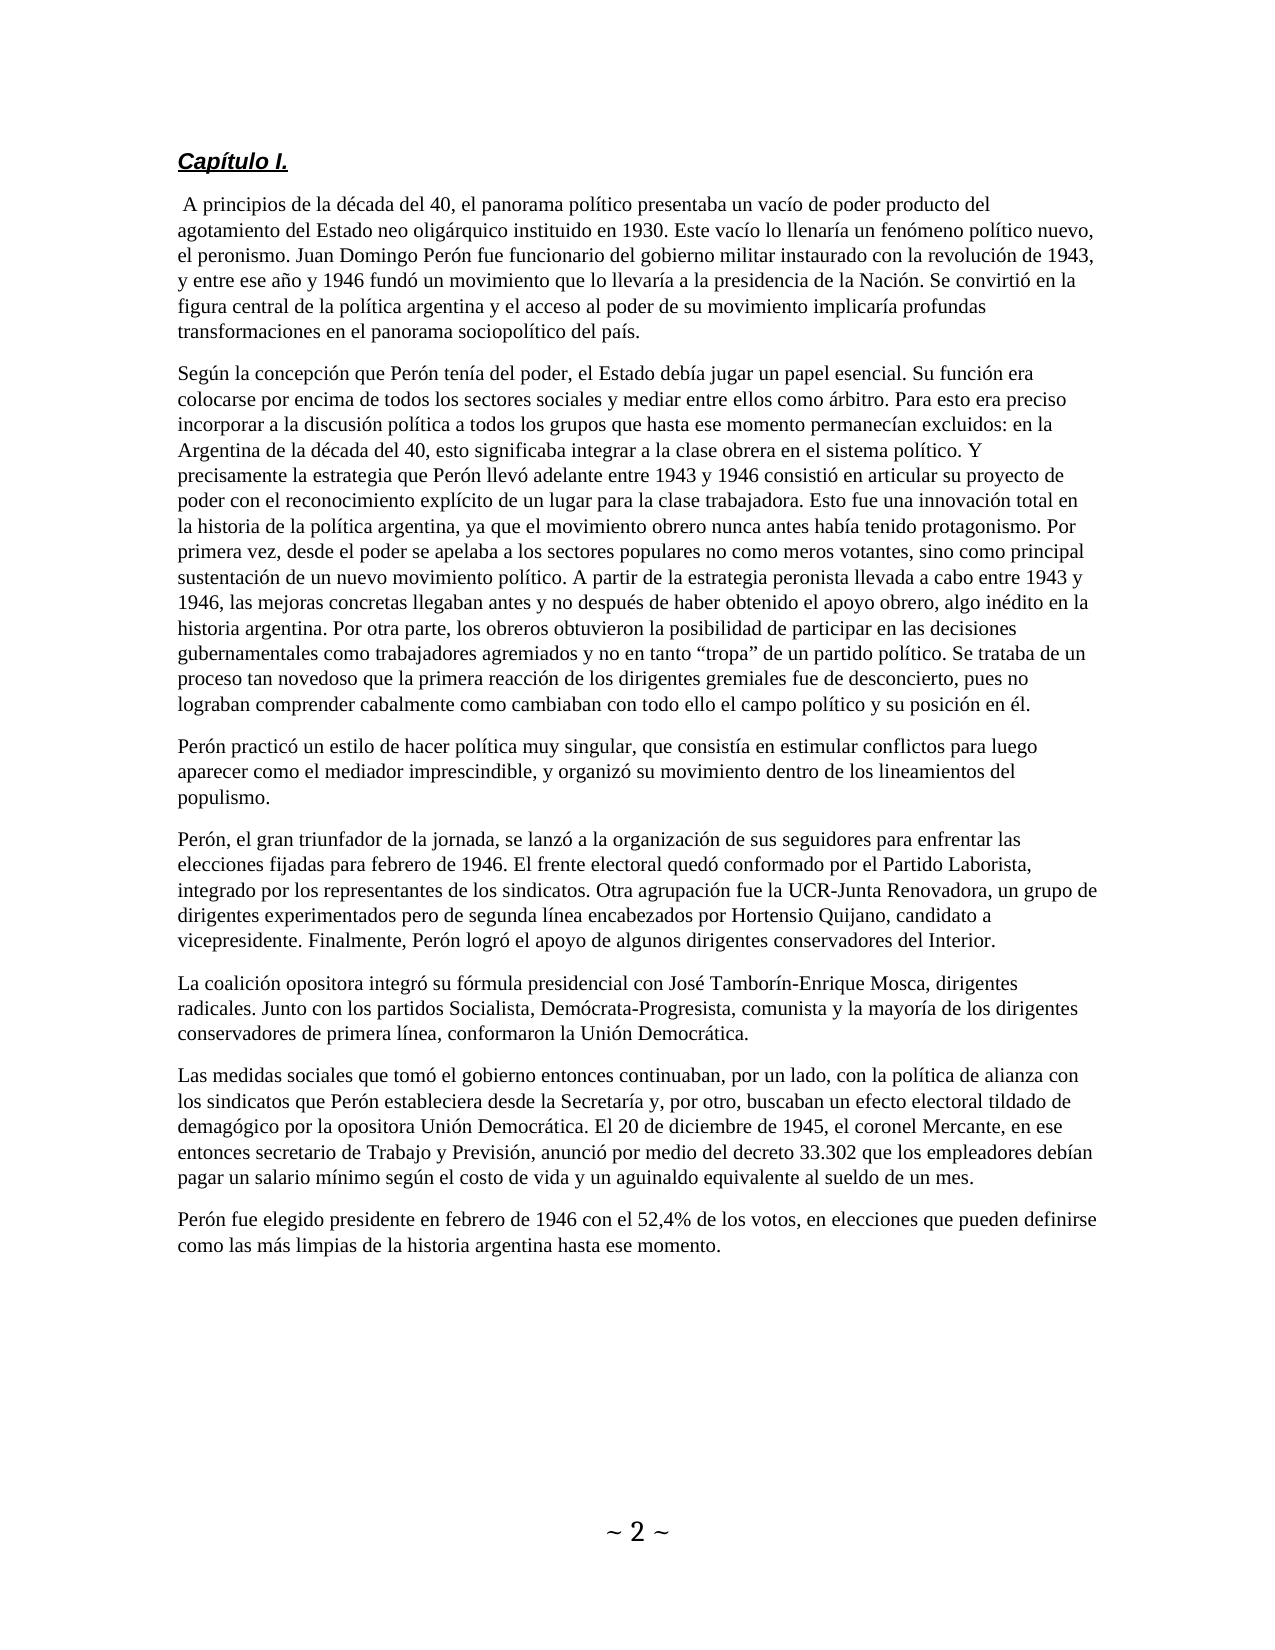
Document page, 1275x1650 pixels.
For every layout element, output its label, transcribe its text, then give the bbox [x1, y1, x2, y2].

text Perón, el gran triunfador de la jornada, se lanzó a la organización de sus seguidores para enfrentar las elecciones fijadas para febrero de 1946. El frente electoral quedó conformado por el Partido Laborista, integrado por los representantes de los sindicatos. Otra agrupación fue la UCR-Junta Renovadora, un grupo de dirigentes experimentados pero de segunda línea encabezados por Hortensio Quijano, candidato a vicepresidente. Finalmente, Perón logró el apoyo de algunos dirigentes conservadores del Interior. [177, 827, 1098, 952]
text La coalición opositora integró su fórmula presidencial con José Tamborín-Enrique Mosca, dirigentes radicales. Junto con los partidos Socialista, Demócrata-Progresista, comunista y la mayoría de los dirigentes conservadores de primera línea, conformaron la Unión Democrática. [177, 971, 1098, 1045]
text Perón fue elegido presidente en febrero de 1946 con el 52,4% de los votos, en elecciones que pueden definirse como las más limpias de la historia argentina hasta ese momento. [177, 1207, 1098, 1257]
text Capítulo I. [177, 148, 1098, 174]
text Las medidas sociales que tomó el gobierno entonces continuaban, por un lado, con la política de alianza con los sindicatos que Perón estableciera desde la Secretaría y, por otro, buscaban un efecto electoral tildado de demagógico por la opositora Unión Democrática. El 20 de diciembre de 1945, el coronel Mercante, en ese entonces secretario de Trabajo y Previsión, anunció por medio del decreto 33.302 que los empleadores debían pagar un salario mínimo según el costo de vida y un aguinaldo equivalente al sueldo de un mes. [177, 1063, 1098, 1189]
text Según la concepción que Perón tenía del poder, el Estado debía jugar un papel esencial. Su función era colocarse por encima de todos los sectores sociales y mediar entre ellos como árbitro. Para esto era preciso incorporar a la discusión política a todos los grupos que hasta ese momento permanecían excluidos: en la Argentina de la década del 40, esto significaba integrar a la clase obrera en el sistema político. Y precisamente la estrategia que Perón llevó adelante entre 1943 y 1946 consistió en articular su proyecto de poder con el reconocimiento explícito de un lugar para la clase trabajadora. Esto fue una innovación total en la historia de la política argentina, ya que el movimiento obrero nunca antes había tenido protagonismo. Por primera vez, desde el poder se apelaba a los sectores populares no como meros votantes, sino como principal sustentación de un nuevo movimiento político. A partir de la estrategia peronista llevada a cabo entre 1943 y 1946, las mejoras concretas llegaban antes y no después de haber obtenido el apoyo obrero, algo inédito en la historia argentina. Por otra parte, los obreros obtuvieron la posibilidad de participar en las decisiones gubernamentales como trabajadores agremiados y no en tanto “tropa” de un partido político. Se trataba de un proceso tan novedoso que la primera reacción de los dirigentes gremiales fue de desconcierto, pues no lograban comprender cabalmente como cambiaban con todo ello el campo político y su posición en él. [177, 361, 1098, 716]
text A principios de la década del 40, el panorama político presentaba un vacío de poder producto del agotamiento del Estado neo oligárquico instituido en 1930. Este vacío lo llenaría un fenómeno político nuevo, el peronismo. Juan Domingo Perón fue funcionario del gobierno militar instaurado con la revolución de 1943, y entre ese año y 1946 fundó un movimiento que lo llevaría a la presidencia de la Nación. Se convirtió en la figura central de la política argentina y el acceso al poder de su movimiento implicaría profundas transformaciones en el panorama sociopolítico del país. [177, 192, 1098, 343]
text Perón practicó un estilo de hacer política muy singular, que consistía en estimular conflictos para luego aparecer como el mediador imprescindible, y organizó su movimiento dentro de los lineamientos del populismo. [177, 734, 1098, 809]
